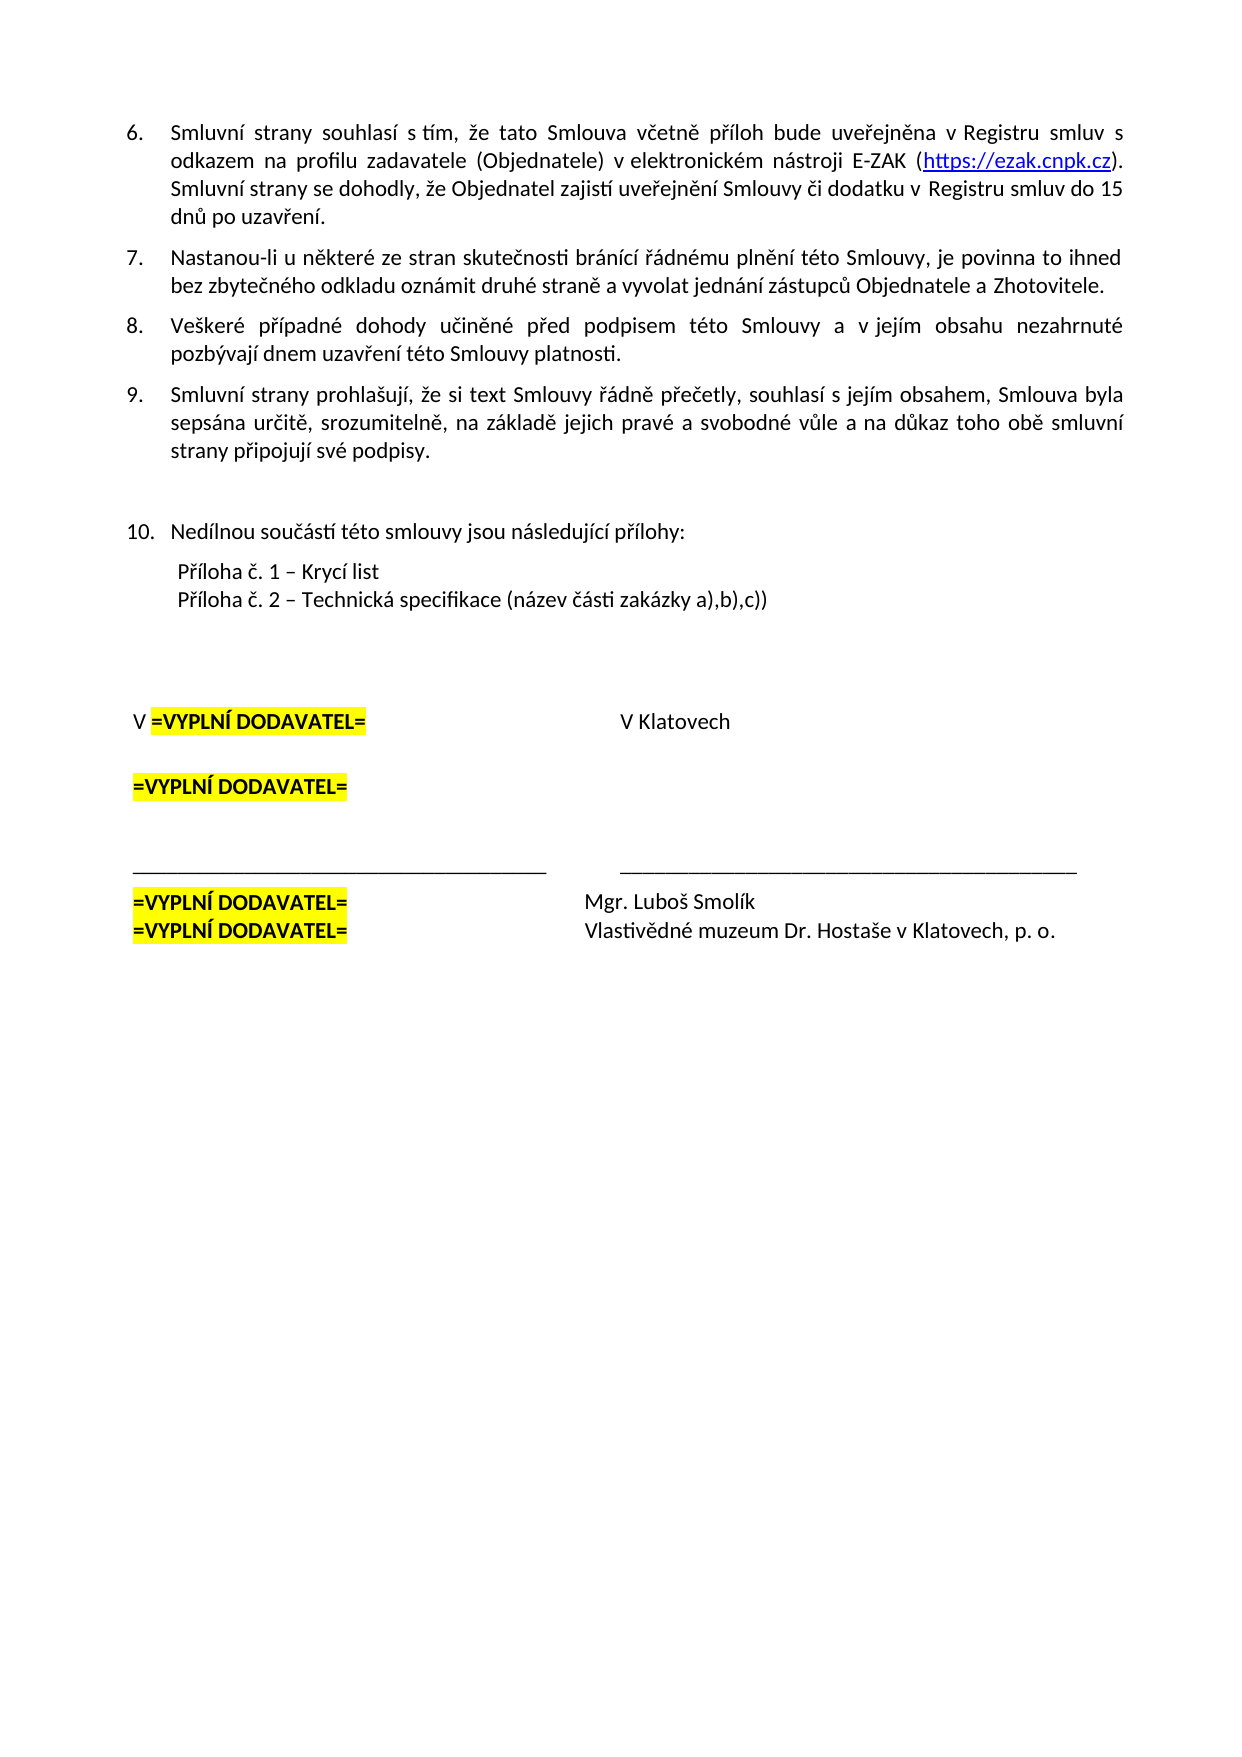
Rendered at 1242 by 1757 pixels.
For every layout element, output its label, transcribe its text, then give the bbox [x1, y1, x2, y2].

text Příloha č. 2 – Technická specifikace (název části zakázky a),b),c)) [177, 585, 1123, 613]
text V =VYPLNÍ DODAVATEL= V Klatovech [366, 707, 1126, 735]
text Příloha č. 1 – Krycí list [177, 557, 1123, 585]
text =VYPLNÍ DODAVATEL= [133, 772, 1122, 801]
list Nedílnou součástí této smlouvy jsou následující přílohy: [126, 517, 1123, 545]
text =VYPLNÍ DODAVATEL= Mgr. Luboš Smolík [347, 887, 1126, 916]
list Smluvní strany prohlašují, že si text Smlouvy řádně přečetly, souhlasí s jejím obsahem, Smlouva byla sepsána určitě, srozumitelně, na základě jejich pravé a svobodné vůle a na důkaz toho obě smluvní strany připojují své podpisy. [126, 380, 1123, 464]
list Smluvní strany souhlasí s tím, že tato Smlouva včetně příloh bude uveřejněna v Registru smluv s odkazem na profilu zadavatele (Objednatele) v elektronickém nástroji E-ZAK (https://ezak.cnpk.cz). Smluvní strany se dohodly, že Objednatel zajistí uveřejnění Smlouvy či dodatku v Registru smluv do 15 dnů po uzavření. [126, 118, 1123, 230]
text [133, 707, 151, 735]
list Nastanou-li u některé ze stran skutečnosti bránící řádnému plnění této Smlouvy, je povinna to ihned bez zbytečného odkladu oznámit druhé straně a vyvolat jednání zástupců Objednatele a Zhotovitele. [126, 243, 1123, 299]
list Veškeré případné dohody učiněné před podpisem této Smlouvy a v jejím obsahu nezahrnuté pozbývají dnem uzavření této Smlouvy platnosti. [126, 311, 1123, 367]
text =VYPLNÍ DODAVATEL= Vlastivědné muzeum Dr. Hostaše v Klatovech, p. o. [347, 916, 1123, 944]
